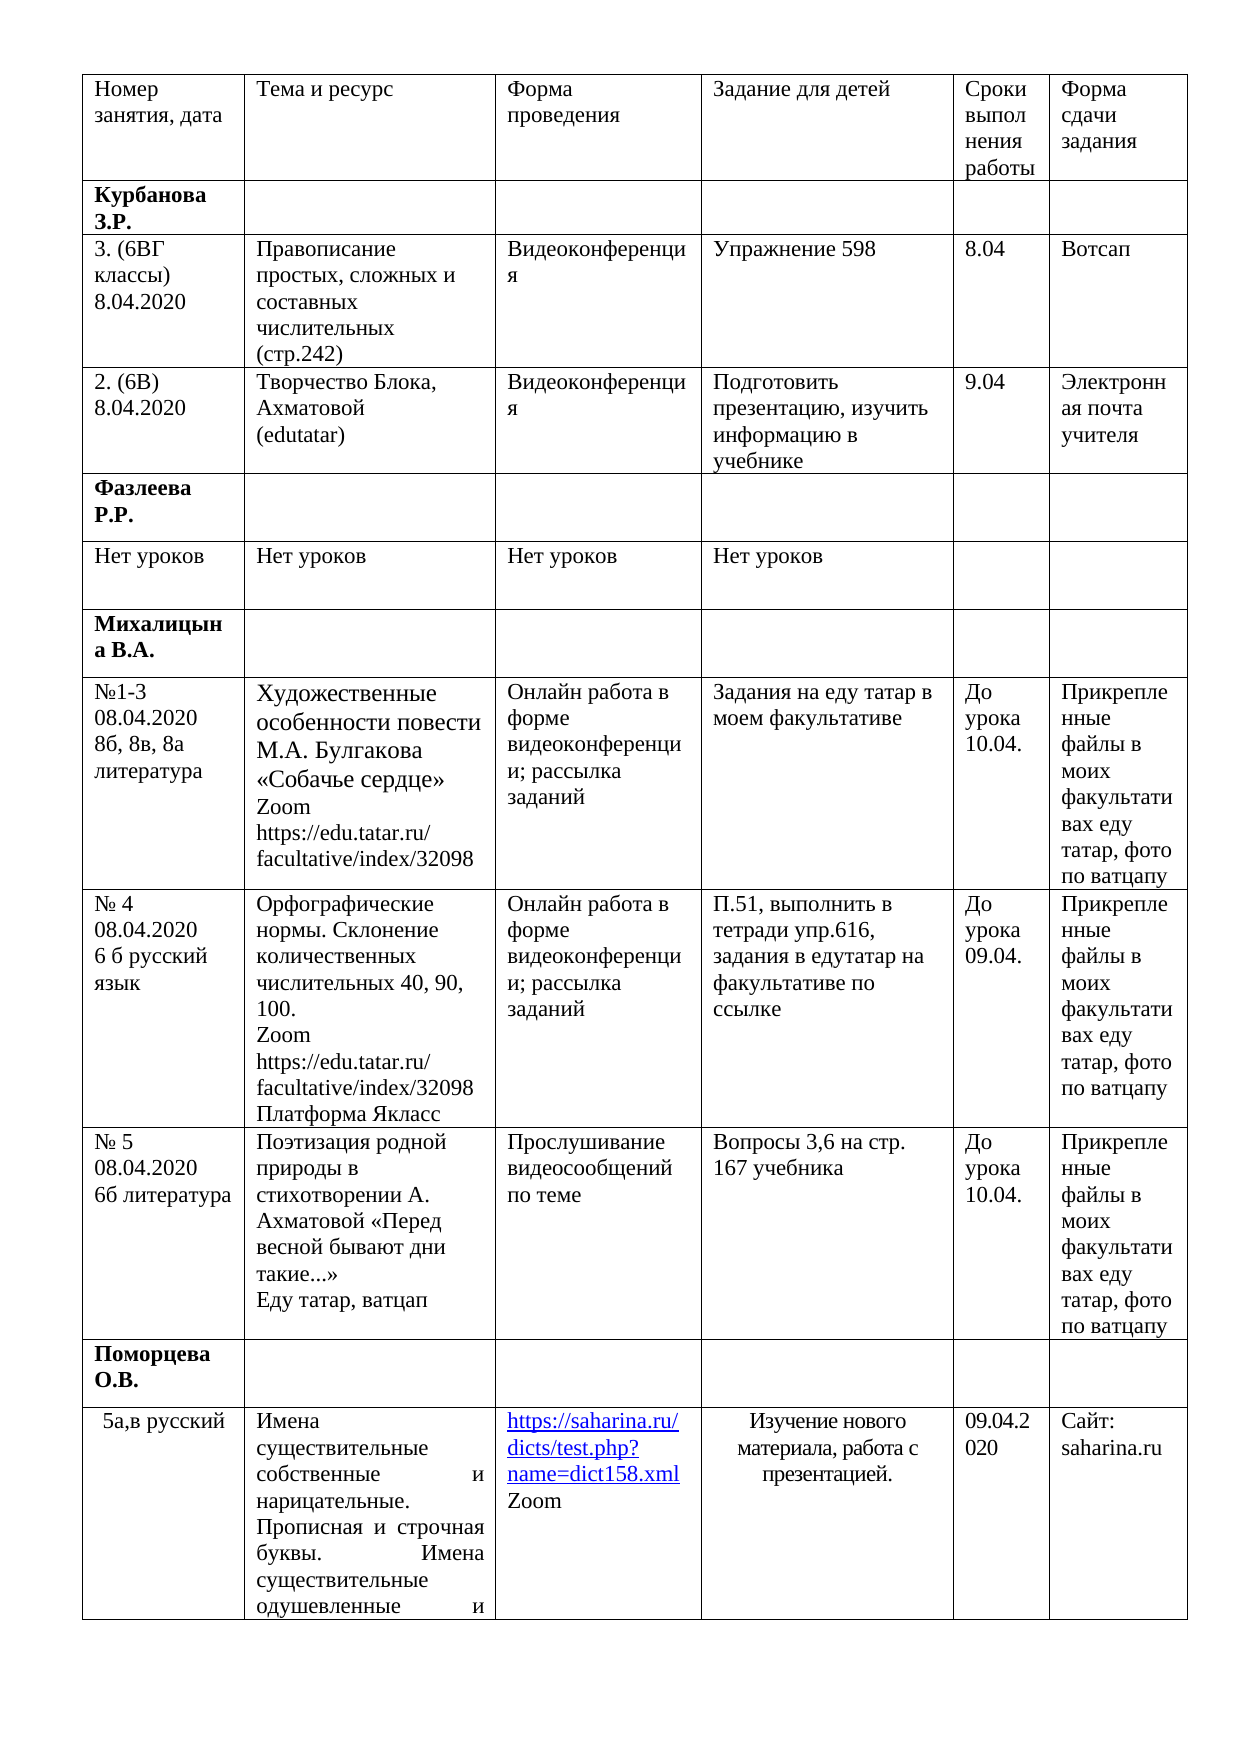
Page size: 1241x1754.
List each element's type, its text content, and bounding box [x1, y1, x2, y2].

table_cell Прикрепленные файлы в моих факультативах еду татар, фото по ватцапу [1050, 890, 1187, 1127]
table_cell [496, 610, 701, 677]
table_cell Вопросы 3,6 на стр. 167 учебника [702, 1128, 953, 1339]
table_cell Творчество Блока, Ахматовой (edutatar) [245, 368, 495, 473]
table_cell Нет уроков [245, 542, 495, 609]
table_cell [245, 610, 495, 677]
table_cell [1050, 1340, 1187, 1407]
table_cell [245, 181, 495, 234]
table_cell Сайт: saharina.ru [1050, 1408, 1187, 1618]
table_cell П.51, выполнить в тетради упр.616, задания в едутатар на факультативе по ссылке [702, 890, 953, 1127]
table_cell [1050, 474, 1187, 541]
table_cell [496, 1340, 701, 1407]
table_cell [1050, 542, 1187, 609]
table_header Сроки выполнения работы [954, 75, 1049, 180]
table_cell Задания на еду татар в моем факультативе [702, 678, 953, 889]
table_header Форма сдачи задания [1050, 75, 1187, 180]
table_cell Прикрепленные файлы в моих факультативах еду татар, фото по ватцапу [1050, 678, 1187, 889]
table_cell Орфографические нормы. Склонение количественных числительных 40, 90, 100. Zoom https://edu.tatar.ru/facultative/index/32098 Платформа Якласс [245, 890, 495, 1127]
table_cell [245, 474, 495, 541]
table_cell [954, 474, 1049, 541]
table_cell Художественные особенности повести М.А. Булгакова «Собачье сердце» Zoom https://edu.tatar.ru/facultative/index/32098 [245, 678, 495, 889]
table_cell Прослушивание видеосообщений по теме [496, 1128, 701, 1339]
table_cell Правописание простых, сложных и составных числительных (стр.242) [245, 235, 495, 367]
table_cell Курбанова З.Р. [83, 181, 244, 234]
table_cell Упражнение 598 [702, 235, 953, 367]
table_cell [245, 1408, 495, 1618]
table_cell № 4 08.04.2020 6 б русский язык [83, 890, 244, 1127]
table_cell Поморцева О.В. [83, 1340, 244, 1407]
table_cell Прикрепленные файлы в моих факультативах еду татар, фото по ватцапу [1050, 1128, 1187, 1339]
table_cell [702, 1408, 953, 1618]
table_cell Нет уроков [83, 542, 244, 609]
table_cell Электронная почта учителя [1050, 368, 1187, 473]
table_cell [496, 1408, 701, 1618]
table_cell 8.04 [954, 235, 1049, 367]
table_cell [702, 474, 953, 541]
table_cell 09.04.2020 [954, 1408, 1049, 1618]
table_cell Михалицына В.А. [83, 610, 244, 677]
table_cell Видеоконференция [496, 368, 701, 473]
table_cell До урока 10.04. [954, 1128, 1049, 1339]
table_header Задание для детей [702, 75, 953, 180]
table_cell [496, 474, 701, 541]
table_cell [954, 181, 1049, 234]
table_cell [954, 1340, 1049, 1407]
table_cell 5а,в русский [83, 1408, 244, 1618]
table_cell [954, 610, 1049, 677]
table_cell №1-3 08.04.2020 8б, 8в, 8а литература [83, 678, 244, 889]
table_cell 9.04 [954, 368, 1049, 473]
table_header Тема и ресурс [245, 75, 495, 180]
table_cell Видеоконференция [496, 235, 701, 367]
table_cell [496, 181, 701, 234]
table_cell Онлайн работа в форме видеоконференции; рассылка заданий [496, 678, 701, 889]
table_cell Онлайн работа в форме видеоконференции; рассылка заданий [496, 890, 701, 1127]
table_header Форма проведения [496, 75, 701, 180]
table_cell № 5 08.04.2020 6б литература [83, 1128, 244, 1339]
table_cell [1050, 610, 1187, 677]
table_cell Вотсап [1050, 235, 1187, 367]
table_cell [954, 542, 1049, 609]
table_cell Поэтизация родной природы в стихотворении А. Ахматовой «Перед весной бывают дни такие...» Еду татар, ватцап [245, 1128, 495, 1339]
table_cell До урока 10.04. [954, 678, 1049, 889]
table_cell Фазлеева Р.Р. [83, 474, 244, 541]
table_cell Подготовить презентацию, изучить информацию в учебнике [702, 368, 953, 473]
table_header Номер занятия, дата [83, 75, 244, 180]
table_cell [1050, 181, 1187, 234]
table_cell [702, 1340, 953, 1407]
table_cell До урока 09.04. [954, 890, 1049, 1127]
table_cell [245, 1340, 495, 1407]
table_cell 2. (6В) 8.04.2020 [83, 368, 244, 473]
table_cell Нет уроков [702, 542, 953, 609]
table_cell [702, 610, 953, 677]
table_cell 3. (6ВГ классы) 8.04.2020 [83, 235, 244, 367]
table_cell [702, 181, 953, 234]
table_cell Нет уроков [496, 542, 701, 609]
